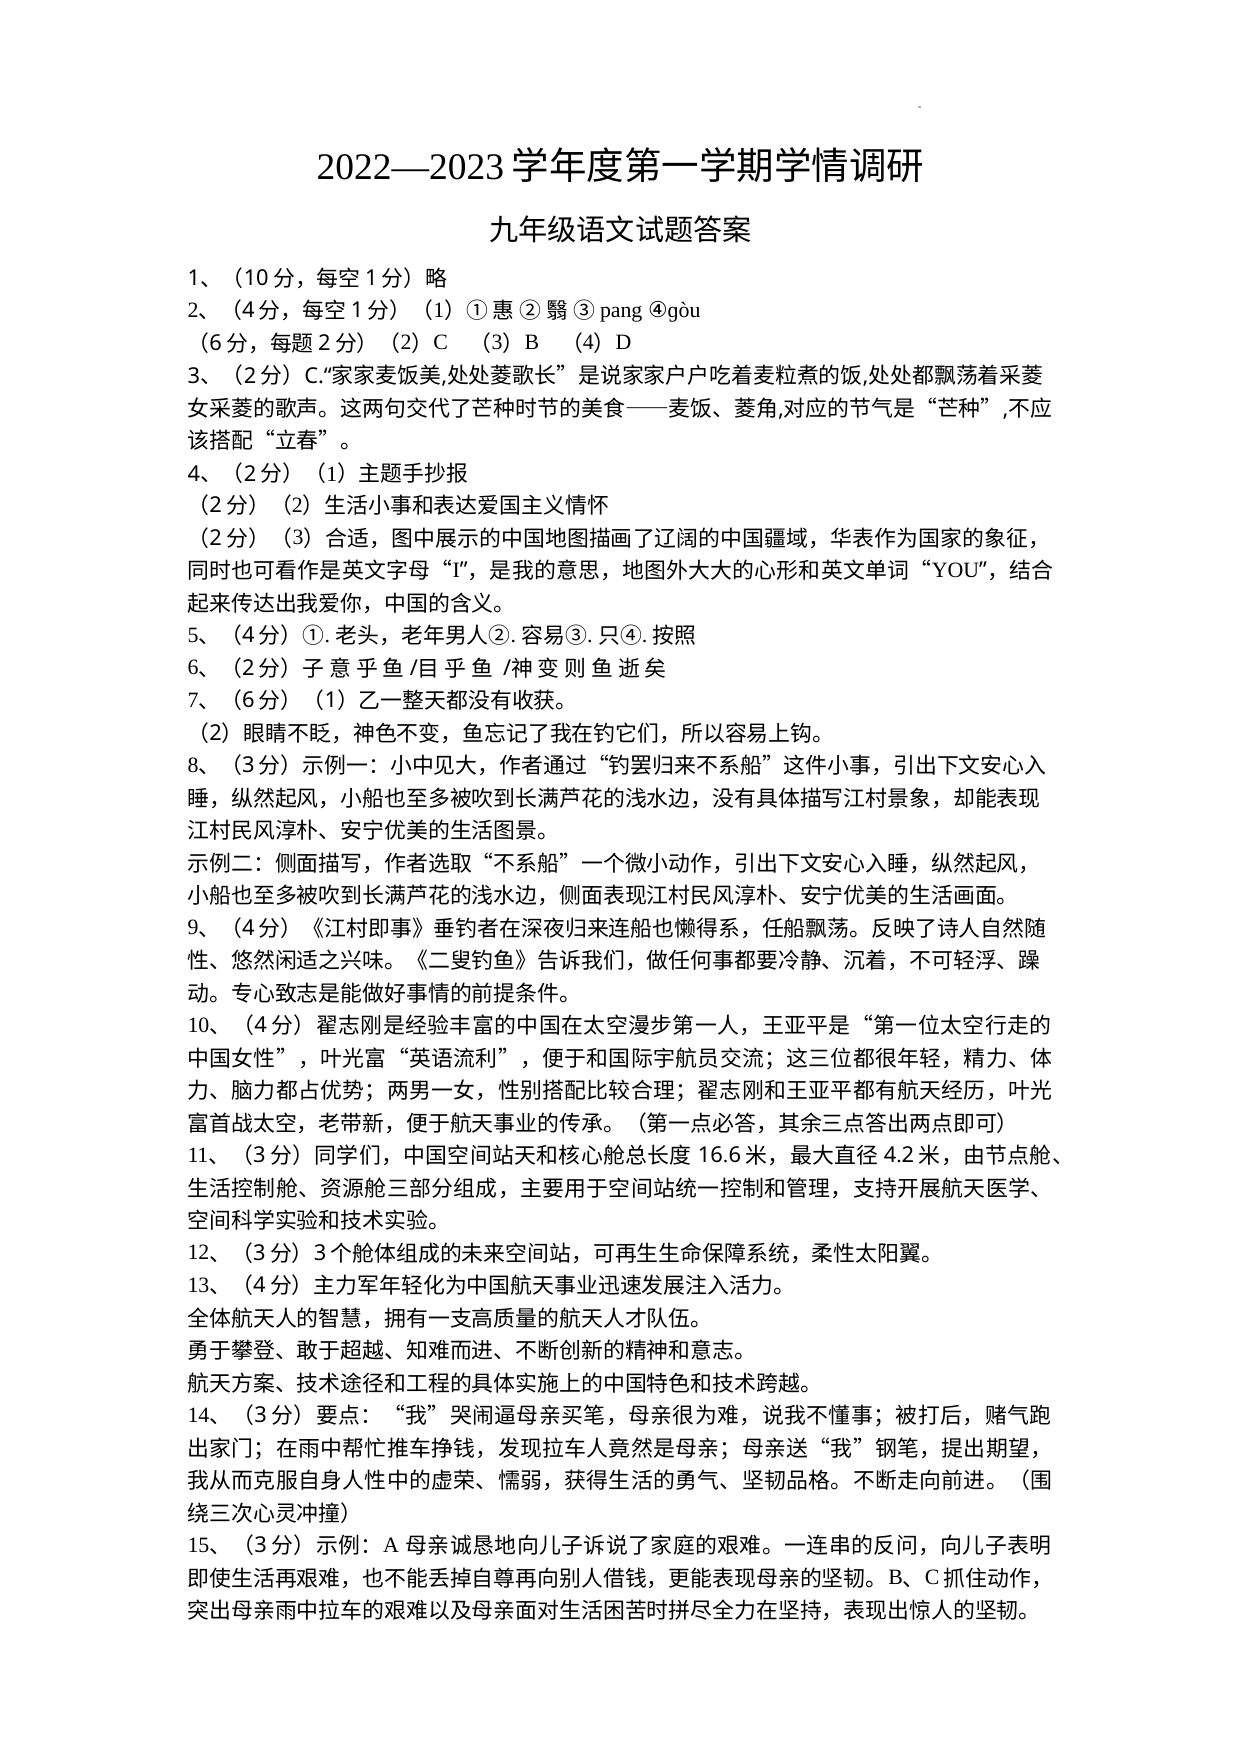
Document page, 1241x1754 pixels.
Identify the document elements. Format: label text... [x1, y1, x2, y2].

text 4、（2分）（1）主题手抄报 [187, 456, 1053, 488]
text 3、（2分）C.“家家麦饭美,处处菱歌长”是说家家户户吃着麦粒煮的饭,处处都飘荡着采菱女采菱的歌声。这两句交代了芒种时节的美食——麦饭、菱角,对应的节气是“芒种”,不应该搭配“立春”。 [187, 358, 1053, 456]
text 2、（4分，每空1分）（1）① 惠 ② 翳 ③ pang ④ɡòu [187, 293, 1053, 326]
text （2分）（2）生活小事和表达爱国主义情怀 [187, 488, 1053, 521]
text 8、（3分）示例一：小中见大，作者通过“钓罢归来不系船”这件小事，引出下文安心入睡，纵然起风，小船也至多被吹到长满芦花的浅水边，没有具体描写江村景象，却能表现江村民风淳朴、安宁优美的生活图景。 [187, 748, 1053, 846]
text 13、（4分）主力军年轻化为中国航天事业迅速发展注入活力。 [187, 1268, 1053, 1301]
text 1、（10分，每空1分）略 [187, 261, 1053, 293]
text 全体航天人的智慧，拥有一支高质量的航天人才队伍。 [187, 1301, 1053, 1333]
text 11、（3分）同学们，中国空间站天和核心舱总长度16.6米，最大直径4.2米，由节点舱、生活控制舱、资源舱三部分组成，主要用于空间站统一控制和管理，支持开展航天医学、空间科学实验和技术实验。 [187, 1138, 1053, 1236]
text （2分）（3）合适，图中展示的中国地图描画了辽阔的中国疆域，华表作为国家的象征，同时也可看作是英文字母“I”，是我的意思，地图外大大的心形和英文单词“YOU”，结合起来传达出我爱你，中国的含义。 [187, 521, 1053, 618]
text 14、（3分）要点：“我”哭闹逼母亲买笔，母亲很为难，说我不懂事；被打后，赌气跑出家门；在雨中帮忙推车挣钱，发现拉车人竟然是母亲；母亲送“我”钢笔，提出期望，我从而克服自身人性中的虚荣、懦弱，获得生活的勇气、坚韧品格。不断走向前进。（围绕三次心灵冲撞） [187, 1398, 1053, 1528]
text 2022—2023学年度第一学期学情调研 [187, 131, 1053, 196]
text 5、（4分）①. 老头，老年男人②. 容易③. 只④. 按照 [187, 618, 1053, 651]
text 15、（3分）示例：A 母亲诚恳地向儿子诉说了家庭的艰难。一连串的反问，向儿子表明即使生活再艰难，也不能丢掉自尊再向别人借钱，更能表现母亲的坚韧。B、C抓住动作，突出母亲雨中拉车的艰难以及母亲面对生活困苦时拼尽全力在坚持，表现出惊人的坚韧。 [187, 1528, 1053, 1626]
text 勇于攀登、敢于超越、知难而进、不断创新的精神和意志。 [187, 1333, 1053, 1366]
text 6、（2分）子 意 乎 鱼 /目 乎 鱼 /神 变 则 鱼 逝 矣 [187, 651, 1053, 683]
text （2）眼睛不眨，神色不变，鱼忘记了我在钓它们，所以容易上钩。 [187, 716, 1053, 748]
text （6分，每题2分）（2）C （3）B （4）D [187, 326, 1053, 358]
text 7、（6分）（1）乙一整天都没有收获。 [187, 683, 1053, 716]
text 九年级语文试题答案 [187, 196, 1053, 261]
text 9、（4分）《江村即事》垂钓者在深夜归来连船也懒得系，任船飘荡。反映了诗人自然随性、悠然闲适之兴味。《二叟钓鱼》告诉我们，做任何事都要冷静、沉着，不可轻浮、躁动。专心致志是能做好事情的前提条件。 [187, 911, 1053, 1008]
text 12、（3分）3个舱体组成的未来空间站，可再生生命保障系统，柔性太阳翼。 [187, 1236, 1053, 1268]
text 航天方案、技术途径和工程的具体实施上的中国特色和技术跨越。 [187, 1366, 1053, 1398]
text 10、（4分）翟志刚是经验丰富的中国在太空漫步第一人，王亚平是“第一位太空行走的中国女性”，叶光富“英语流利”，便于和国际宇航员交流；这三位都很年轻，精力、体力、脑力都占优势；两男一女，性别搭配比较合理；翟志刚和王亚平都有航天经历，叶光富首战太空，老带新，便于航天事业的传承。（第一点必答，其余三点答出两点即可） [187, 1008, 1053, 1138]
text 示例二：侧面描写，作者选取“不系船”一个微小动作，引出下文安心入睡，纵然起风，小船也至多被吹到长满芦花的浅水边，侧面表现江村民风淳朴、安宁优美的生活画面。 [187, 846, 1053, 911]
